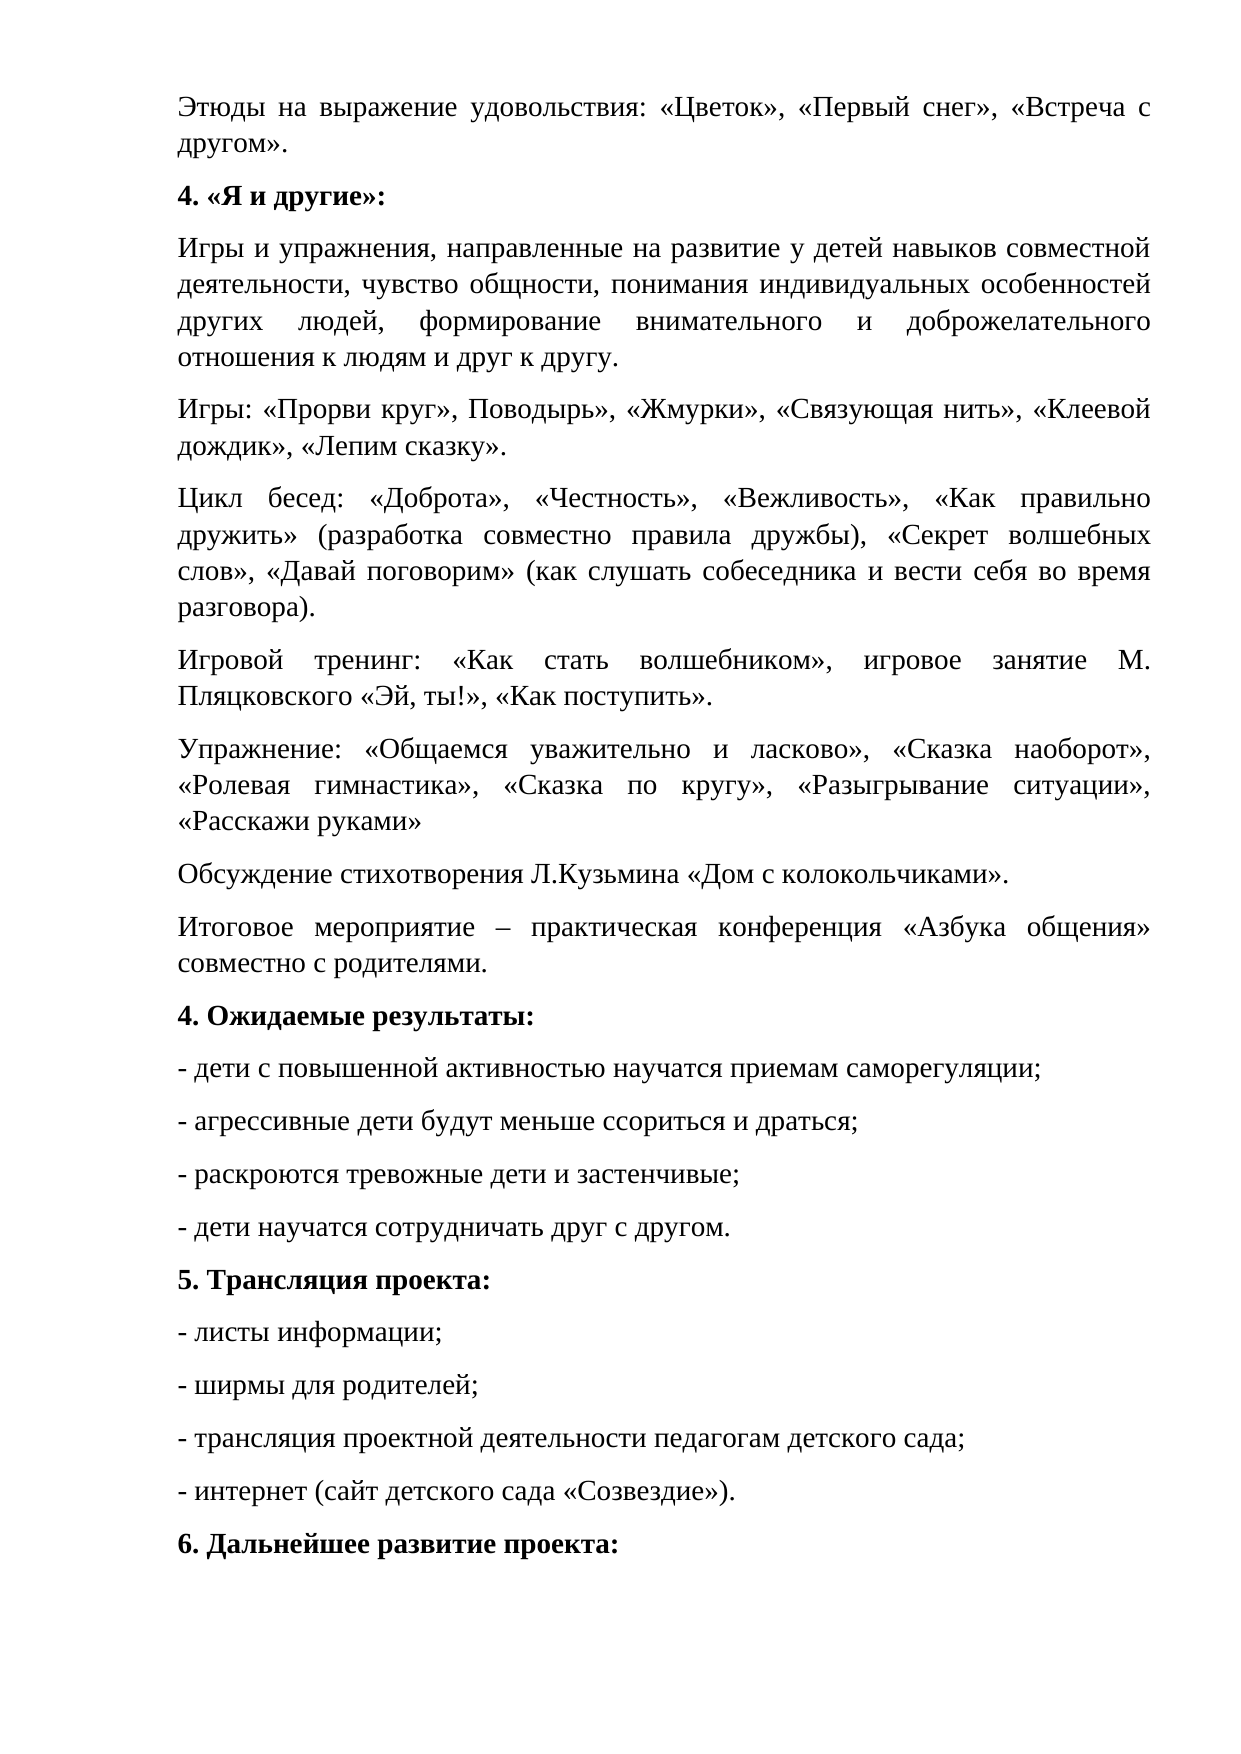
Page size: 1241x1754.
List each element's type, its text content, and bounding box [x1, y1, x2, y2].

text 4. Ожидаемые результаты: [177, 998, 1152, 1031]
text 5. Трансляция проекта: [177, 1262, 1152, 1295]
text - ширмы для родителей; [177, 1367, 1152, 1401]
text Игровой тренинг: «Как стать волшебником», игровое занятие М. Пляцковского «Эй, ты!», «Как поступить». [177, 642, 1152, 712]
text - агрессивные дети будут меньше ссориться и драться; [177, 1103, 1152, 1137]
text - интернет (сайт детского сада «Созвездие»). [177, 1473, 1152, 1507]
text Игры: «Прорви круг», Поводырь», «Жмурки», «Связующая нить», «Клеевой дождик», «Лепим сказку». [177, 392, 1152, 461]
text - листы информации; [177, 1314, 1152, 1348]
text Цикл бесед: «Доброта», «Честность», «Вежливость», «Как правильно дружить» (разработка совместно правила дружбы), «Секрет волшебных слов», «Давай поговорим» (как слушать собеседника и вести себя во время разговора). [177, 481, 1152, 623]
text 4. «Я и другие»: [177, 178, 1152, 211]
text Обсуждение стихотворения Л.Кузьмина «Дом с колокольчиками». [177, 856, 1152, 889]
text 6. Дальнейшее развитие проекта: [177, 1526, 1152, 1559]
text Этюды на выражение удовольствия: «Цветок», «Первый снег», «Встреча с другом». [177, 89, 1152, 158]
text Итоговое мероприятие – практическая конференция «Азбука общения» совместно с родителями. [177, 909, 1152, 978]
text - дети с повышенной активностью научатся приемам саморегуляции; [177, 1051, 1152, 1084]
text - трансляция проектной деятельности педагогам детского сада; [177, 1420, 1152, 1454]
text - дети научатся сотрудничать друг с другом. [177, 1209, 1152, 1242]
text Упражнение: «Общаемся уважительно и ласково», «Сказка наоборот», «Ролевая гимнастика», «Сказка по кругу», «Разыгрывание ситуации», «Расскажи руками» [177, 731, 1152, 837]
text - раскроются тревожные дети и застенчивые; [177, 1156, 1152, 1190]
text Игры и упражнения, направленные на развитие у детей навыков совместной деятельности, чувство общности, понимания индивидуальных особенностей других людей, формирование внимательного и доброжелательного отношения к людям и друг к другу. [177, 230, 1152, 372]
